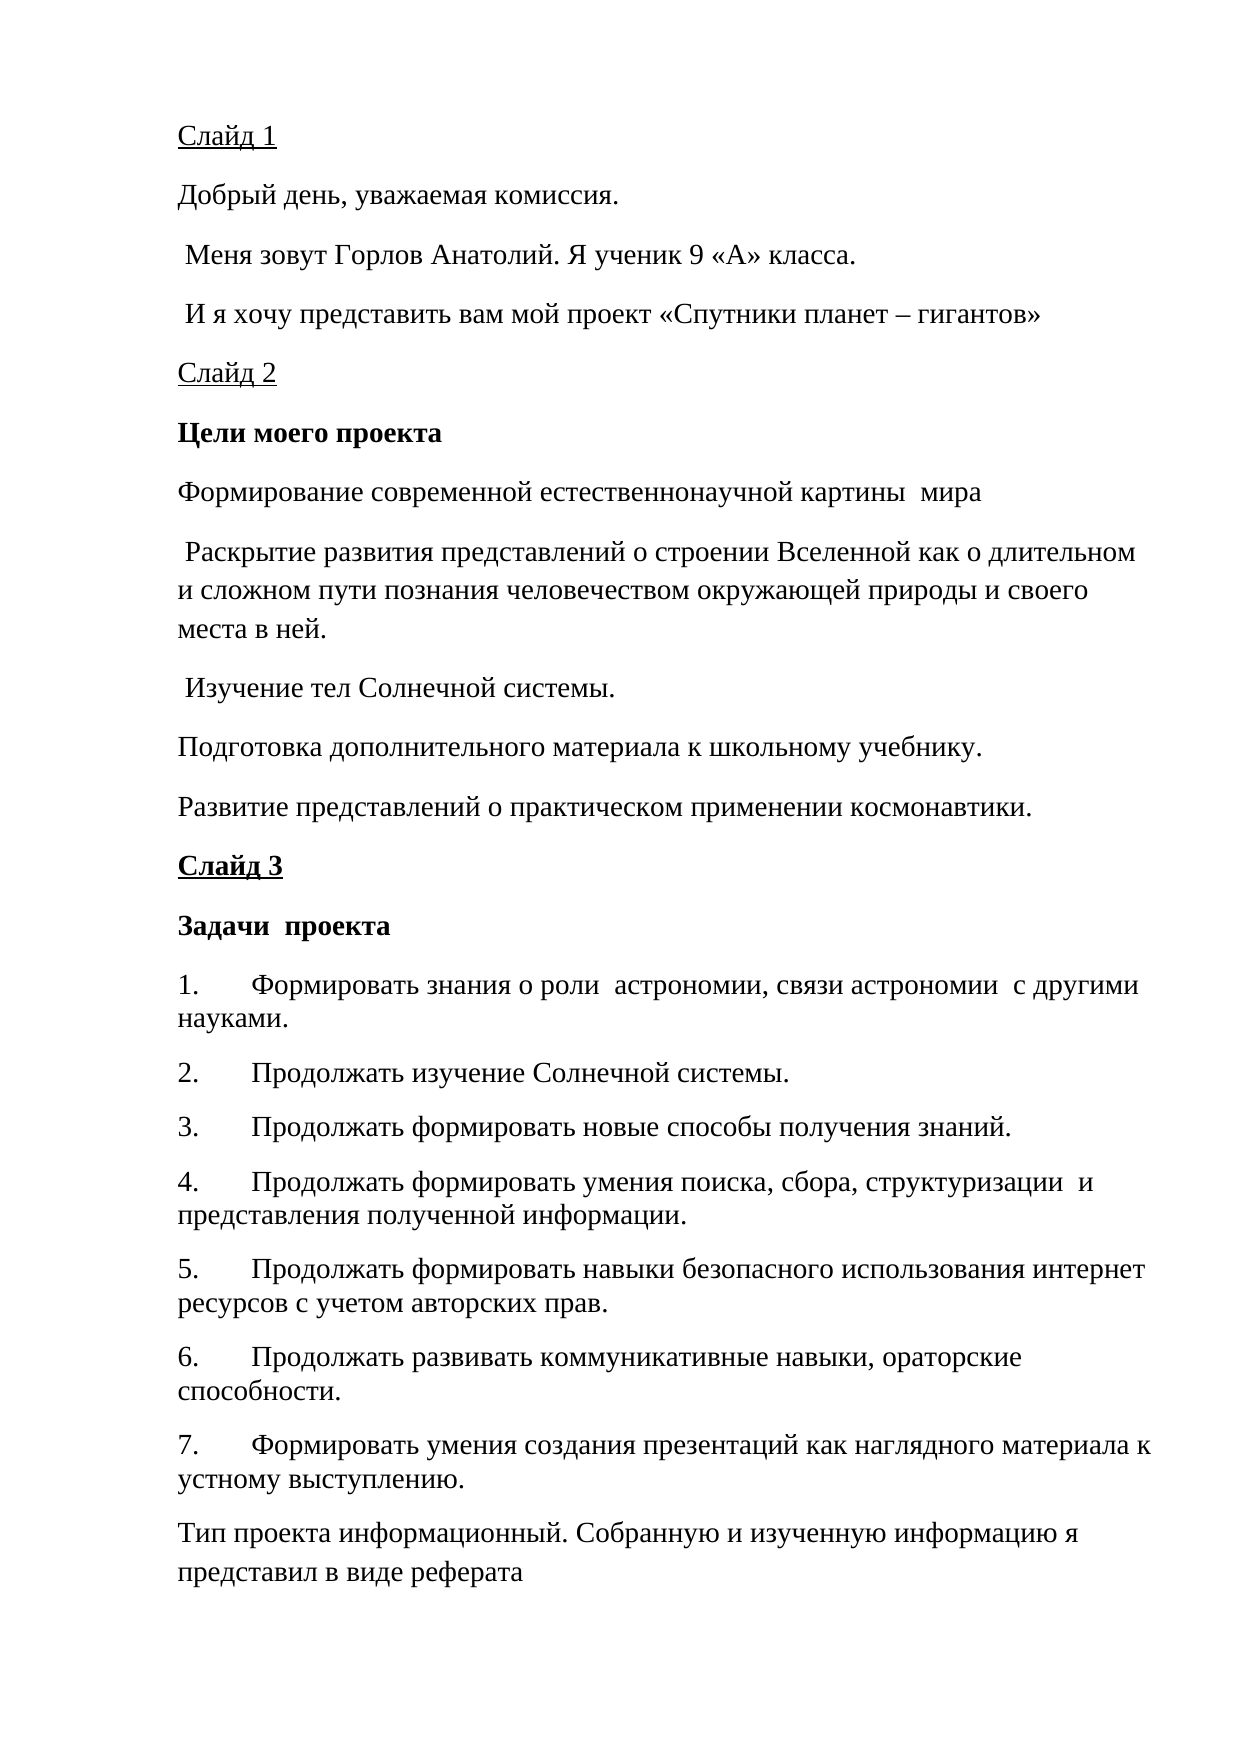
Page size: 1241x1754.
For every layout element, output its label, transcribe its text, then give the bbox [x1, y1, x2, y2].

text Слайд 1 [177, 118, 1152, 152]
text Изучение тел Солнечной системы. [177, 670, 1152, 704]
text 6. Продолжать развивать коммуникативные навыки, ораторские способности. [177, 1339, 1152, 1407]
text Раскрытие развития представлений о строении Вселенной как о длительном и сложном пути познания человечеством окружающей природы и своего места в ней. [177, 534, 1152, 644]
text Развитие представлений о практическом применении космонавтики. [177, 789, 1152, 822]
text Добрый день, уважаемая комиссия. [177, 177, 1152, 211]
text Слайд 3 [177, 848, 1152, 882]
text 7. Формировать умения создания презентаций как наглядного материала к устному выступлению. [177, 1427, 1152, 1494]
text 2. Продолжать изучение Солнечной системы. [177, 1055, 1152, 1088]
text Подготовка дополнительного материала к школьному учебнику. [177, 729, 1152, 763]
text Формирование современной естественнонаучной картины мира [177, 474, 1152, 508]
text Тип проекта информационный. Собранную и изученную информацию я представил в виде реферата [177, 1515, 1152, 1587]
text Слайд 2 [177, 356, 1152, 389]
text И я хочу представить вам мой проект «Спутники планет – гигантов» [177, 296, 1152, 330]
text Задачи проекта [177, 908, 1152, 941]
text 4. Продолжать формировать умения поиска, сбора, структуризации и представления полученной информации. [177, 1164, 1152, 1231]
text Меня зовут Горлов Анатолий. Я ученик 9 «А» класса. [177, 237, 1152, 270]
text Цели моего проекта [177, 415, 1152, 448]
text 1. Формировать знания о роли астрономии, связи астрономии с другими науками. [177, 967, 1152, 1034]
text 3. Продолжать формировать новые способы получения знаний. [177, 1109, 1152, 1143]
text 5. Продолжать формировать навыки безопасного использования интернет ресурсов с учетом авторских прав. [177, 1252, 1152, 1319]
